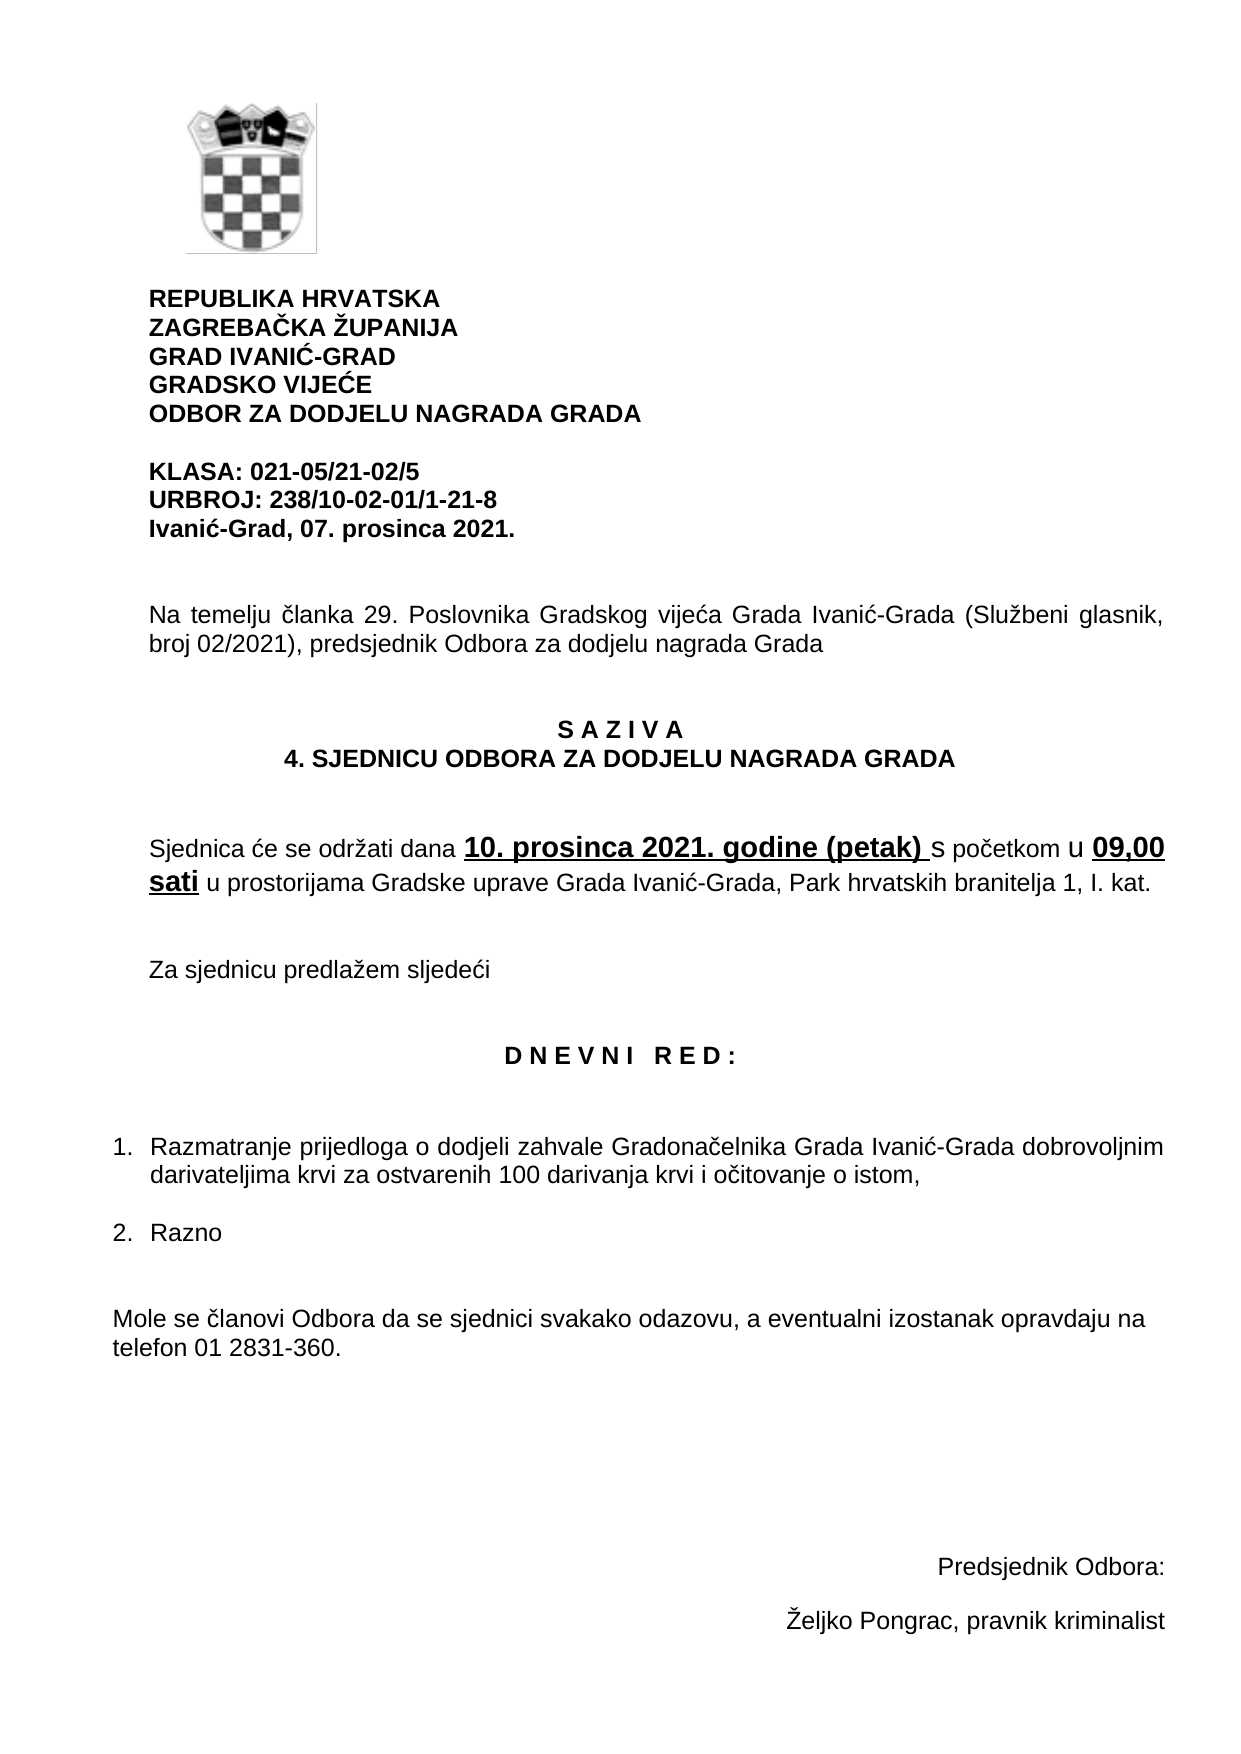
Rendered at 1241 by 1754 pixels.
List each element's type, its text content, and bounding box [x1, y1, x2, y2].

text S A Z I V A [75, 715, 1165, 744]
text ZAGREBAČKA ŽUPANIJA [75, 313, 1165, 342]
list Razmatranje prijedloga o dodjeli zahvale Gradonačelnika Grada Ivanić-Grada dobrovoljnim darivateljima krvi za ostvarenih 100 darivanja krvi i očitovanje o istom, [112, 1132, 1165, 1189]
list Razno [112, 1218, 1165, 1247]
picture [186, 103, 319, 256]
text D N E V N I R E D : [75, 1041, 1165, 1070]
text Predsjednik Odbora: [75, 1552, 1165, 1581]
text REPUBLIKA HRVATSKA [75, 284, 1165, 313]
text Željko Pongrac, pravnik kriminalist [75, 1606, 1165, 1634]
text Za sjednicu predlažem sljedeći [75, 955, 1165, 984]
text Ivanić-Grad, 07. prosinca 2021. [75, 514, 1165, 543]
text Sjednica će se održati dana 10. prosinca 2021. godine (petak) s početkom u 09,00 sati u prostorijama Gradske uprave Grada Ivanić-Grada, Park hrvatskih branitelja 1, I. kat. [149, 830, 1165, 897]
text Mole se članovi Odbora da se sjednici svakako odazovu, a eventualni izostanak opravdaju na telefon 01 2831-360. [112, 1275, 1165, 1362]
text URBROJ: 238/10-02-01/1-21-8 [75, 485, 1165, 514]
text GRAD IVANIĆ-GRAD [75, 342, 1165, 370]
text Na temelju članka 29. Poslovnika Gradskog vijeća Grada Ivanić-Grada (Službeni glasnik, broj 02/2021), predsjednik Odbora za dodjelu nagrada Grada [148, 600, 1165, 658]
text ODBOR ZA DODJELU NAGRADA GRADA [75, 399, 1165, 428]
text KLASA: 021-05/21-02/5 [75, 457, 1165, 485]
text GRADSKO VIJEĆE [75, 370, 1165, 399]
text 4. SJEDNICU ODBORA ZA DODJELU NAGRADA GRADA [75, 744, 1165, 773]
